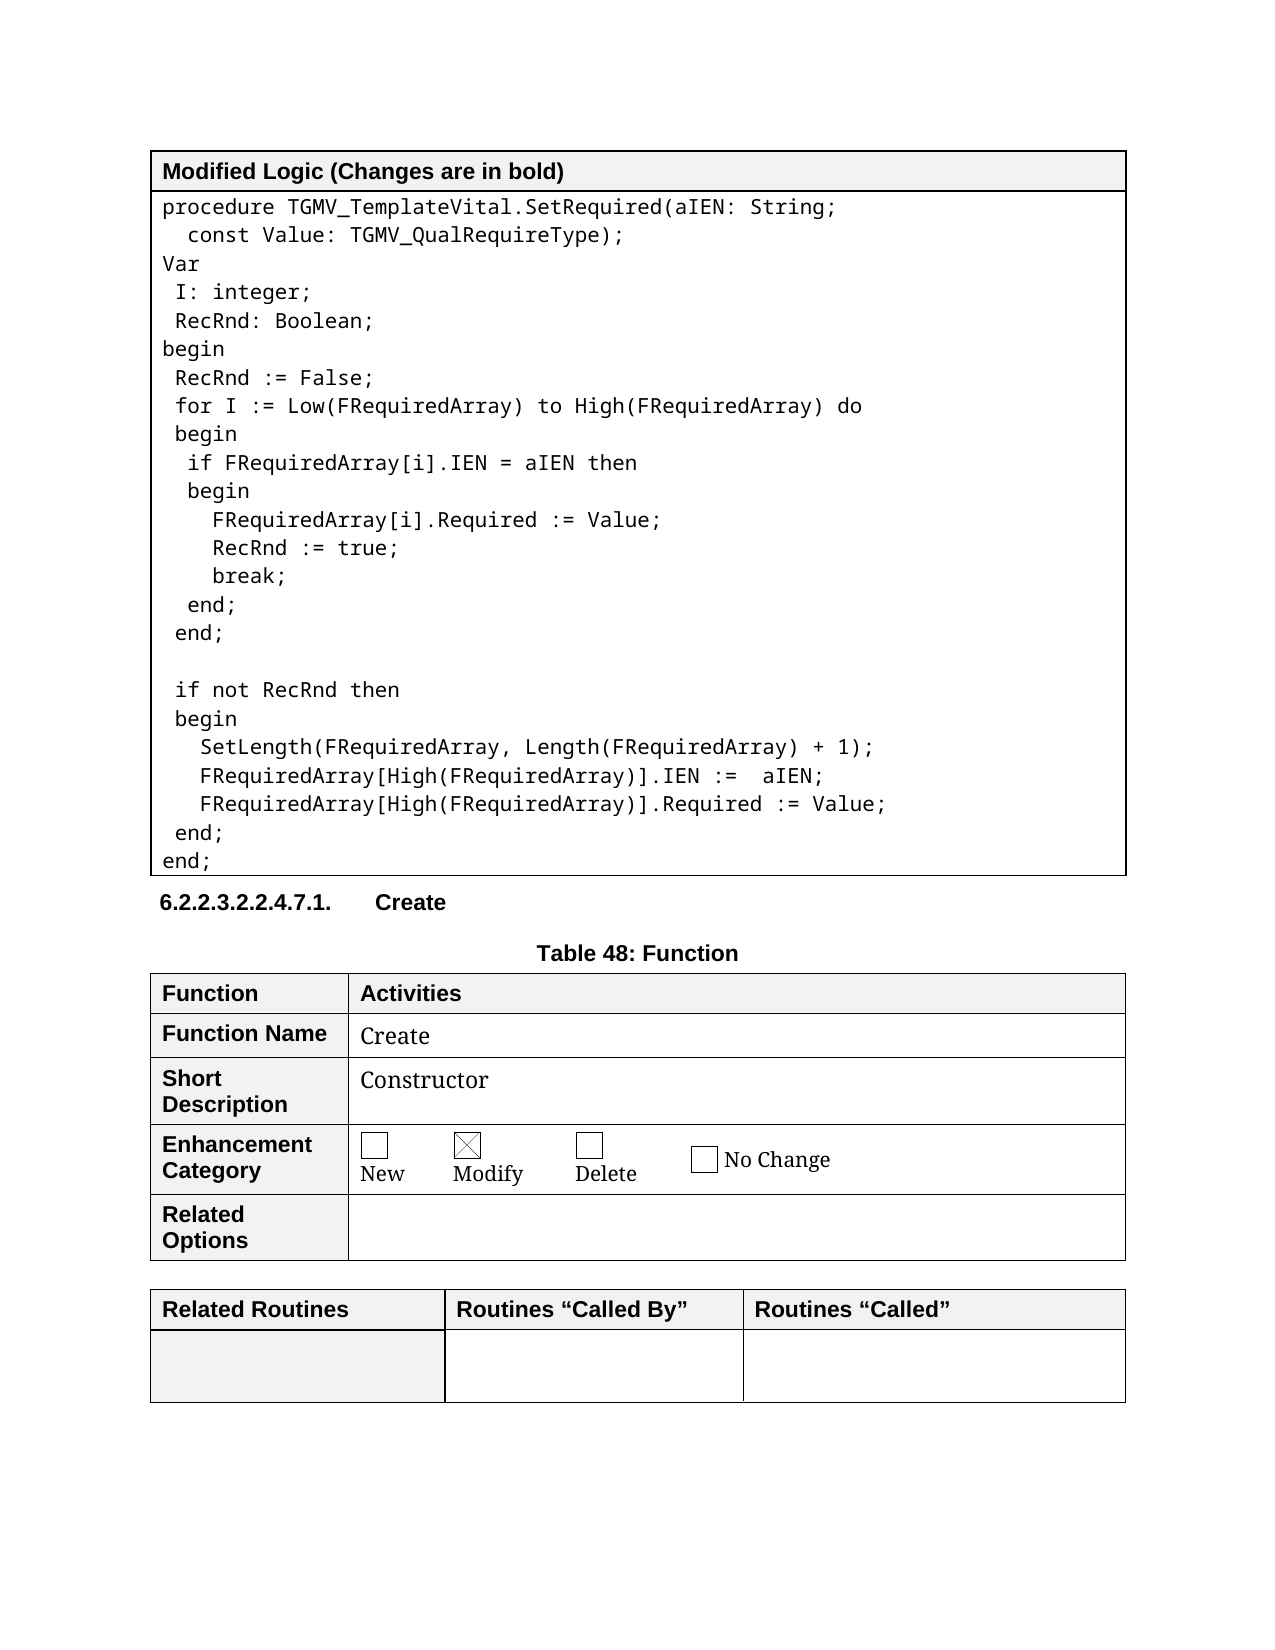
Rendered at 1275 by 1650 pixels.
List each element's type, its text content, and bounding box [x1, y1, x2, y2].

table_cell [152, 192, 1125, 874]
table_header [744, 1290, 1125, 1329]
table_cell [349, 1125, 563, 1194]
text Table 48: Function [150, 940, 1125, 966]
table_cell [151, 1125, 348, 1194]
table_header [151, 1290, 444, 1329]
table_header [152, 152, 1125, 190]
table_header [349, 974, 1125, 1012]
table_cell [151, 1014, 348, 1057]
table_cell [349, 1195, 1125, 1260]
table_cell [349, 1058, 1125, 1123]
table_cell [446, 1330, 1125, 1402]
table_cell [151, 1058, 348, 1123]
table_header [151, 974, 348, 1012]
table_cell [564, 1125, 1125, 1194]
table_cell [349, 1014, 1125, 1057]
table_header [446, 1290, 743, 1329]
subtitle Create [159, 888, 1125, 915]
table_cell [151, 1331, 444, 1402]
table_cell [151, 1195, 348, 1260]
